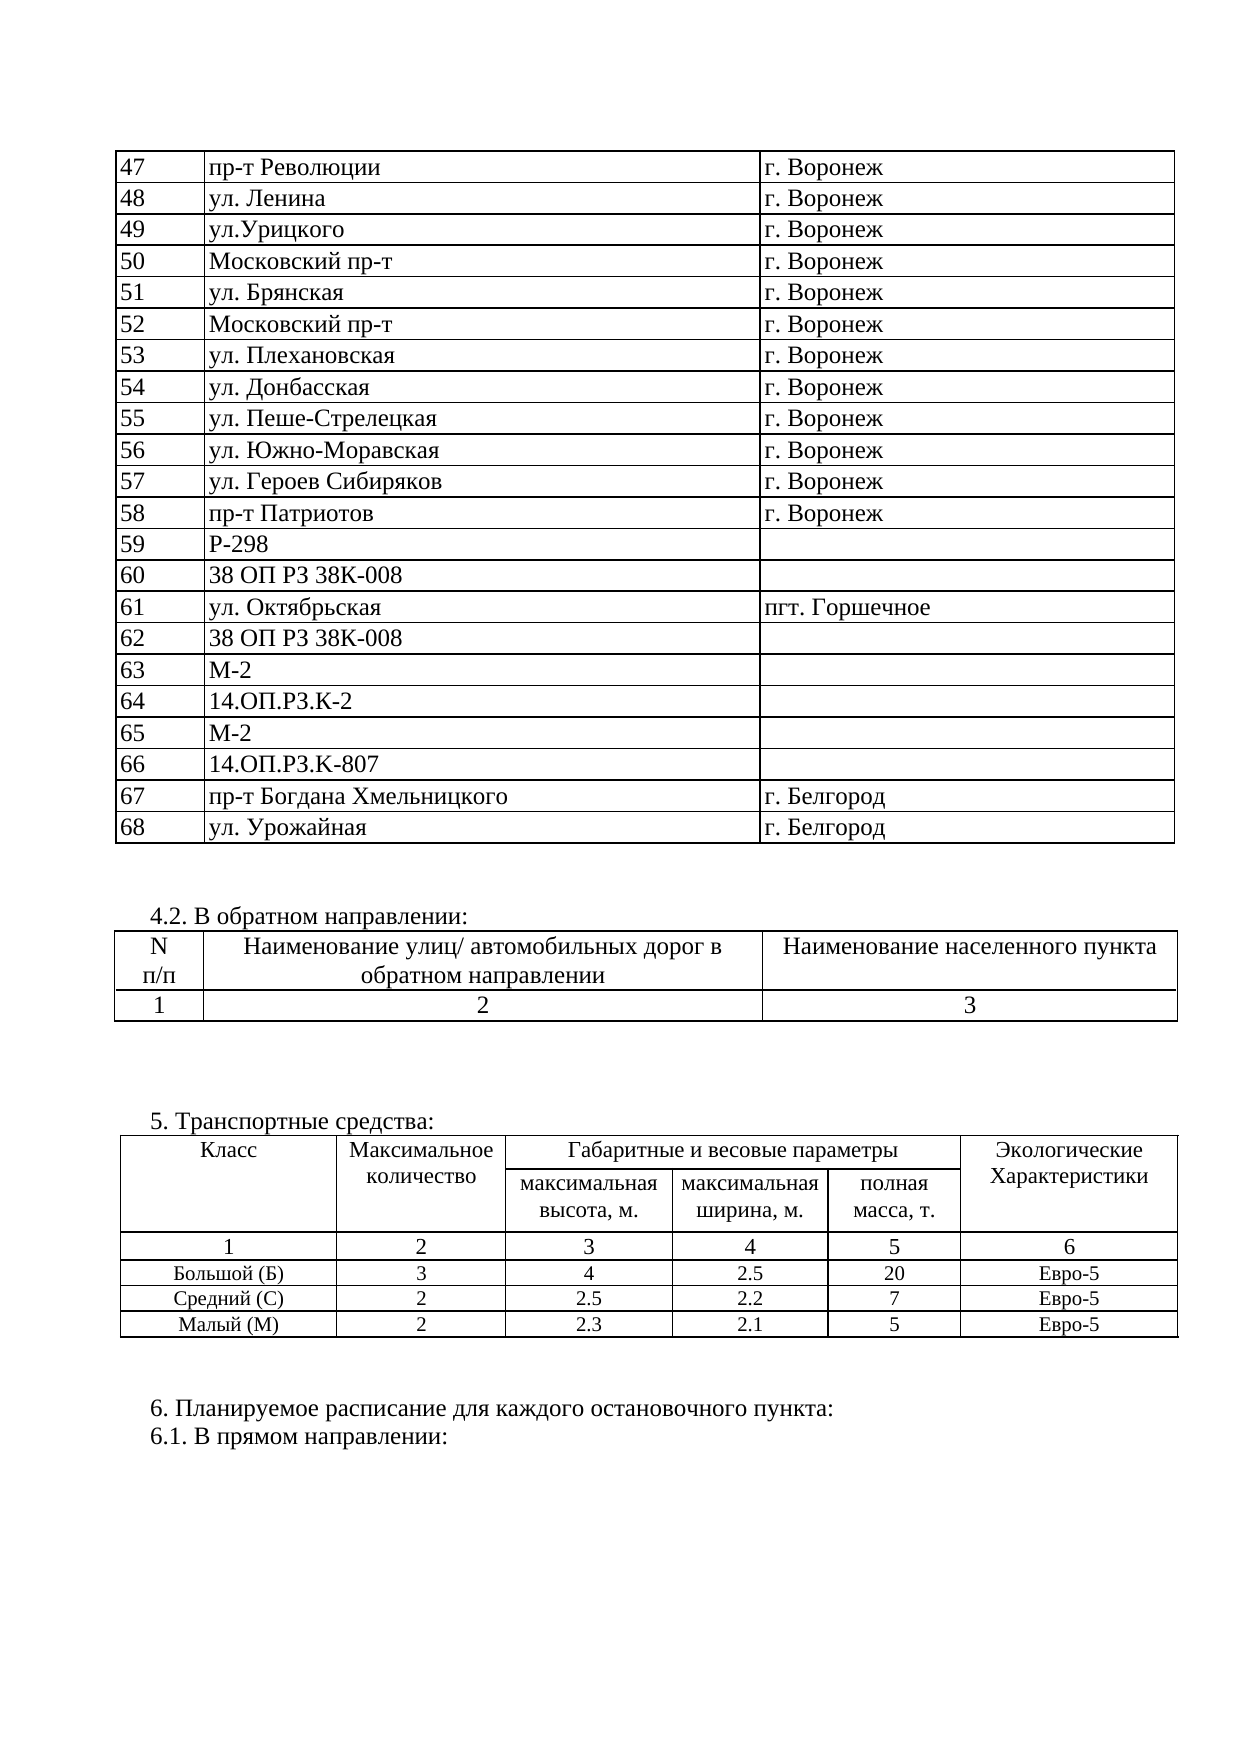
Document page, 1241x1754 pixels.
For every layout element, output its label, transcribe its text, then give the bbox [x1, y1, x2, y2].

table_cell 1 [121, 1233, 336, 1259]
table_cell г. Воронеж [761, 309, 1174, 339]
table_cell г. Воронеж [761, 435, 1174, 464]
table_cell 2 [337, 1286, 505, 1310]
table_cell 3 [337, 1261, 505, 1285]
table_cell Евро-5 [961, 1312, 1177, 1336]
table_cell г. Воронеж [761, 277, 1174, 307]
table_cell 67 [117, 781, 204, 811]
table_cell полная масса, т. [829, 1170, 960, 1231]
table_cell 65 [117, 718, 204, 748]
table_cell 68 [117, 812, 204, 842]
table_header Класс [121, 1136, 336, 1231]
table_cell 2.5 [506, 1286, 672, 1310]
table_header Наименование населенного пункта [763, 932, 1177, 989]
table_header Габаритные и весовые параметры [506, 1136, 960, 1168]
table_cell ул. Октябрьская [205, 592, 759, 622]
table_cell 55 [117, 403, 204, 433]
table_cell 60 [117, 561, 204, 590]
table_cell 2 [204, 991, 762, 1020]
table_cell г. Воронеж [761, 183, 1174, 213]
table_cell 57 [117, 466, 204, 496]
table_cell Московский пр-т [205, 309, 759, 339]
table_cell Р-298 [205, 529, 759, 559]
table_cell 7 [829, 1286, 960, 1310]
table_cell 58 [117, 498, 204, 527]
table_cell г. Воронеж [761, 215, 1174, 244]
table_cell 2 [337, 1312, 505, 1336]
table_cell пр-т Богдана Хмельницкого [205, 781, 759, 811]
table_cell 51 [117, 277, 204, 307]
table_cell г. Воронеж [761, 152, 1174, 181]
table_cell Средний (С) [121, 1286, 336, 1310]
table_cell М-2 [205, 718, 759, 748]
table_cell 5 [829, 1233, 960, 1259]
text 6.1. В прямом направлении: [150, 1421, 1090, 1450]
table_cell ул. Южно-Моравская [205, 435, 759, 464]
table_cell Малый (М) [121, 1312, 336, 1336]
table_cell пр-т Патриотов [205, 498, 759, 527]
table_cell 2 [337, 1233, 505, 1259]
table_cell 2.3 [506, 1312, 672, 1336]
table_cell максимальная ширина, м. [673, 1170, 827, 1231]
table_header Наименование улиц/ автомобильных дорог в обратном направлении [204, 932, 762, 989]
table_cell 3 [763, 989, 1177, 1020]
table_cell Большой (Б) [121, 1261, 336, 1285]
table_cell 49 [117, 215, 204, 244]
table_cell ул. Героев Сибиряков [205, 466, 759, 496]
table_cell 63 [117, 655, 204, 685]
table_cell 61 [117, 592, 204, 622]
table_cell 38 ОП РЗ 38К-008 [205, 561, 759, 590]
table_cell 4 [506, 1261, 672, 1285]
table_cell [761, 718, 1174, 748]
table_cell 2.2 [673, 1286, 827, 1310]
table_cell 2.1 [673, 1312, 827, 1336]
text 4.2. В обратном направлении: [150, 901, 1090, 930]
table_cell 14.ОП.РЗ.К-2 [205, 686, 759, 716]
table_cell максимальная высота, м. [506, 1170, 672, 1231]
table_cell 66 [117, 749, 204, 779]
table_cell пр-т Революции [205, 152, 759, 181]
table_cell ул. Ленина [205, 183, 759, 213]
table_cell [761, 655, 1174, 685]
table_header Максимальное количество [337, 1136, 505, 1231]
table_cell ул. Донбасская [205, 372, 759, 402]
table_cell г. Воронеж [761, 466, 1174, 496]
table_cell 5 [829, 1312, 960, 1336]
table_cell ул. Пеше-Стрелецкая [205, 403, 759, 433]
table_cell 2.5 [673, 1261, 827, 1285]
table_cell г. Воронеж [761, 246, 1174, 276]
table_cell 38 ОП РЗ 38К-008 [205, 623, 759, 653]
table_cell ул. Плехановская [205, 340, 759, 370]
table_cell г. Воронеж [761, 498, 1174, 527]
text 5. Транспортные средства: [150, 1106, 1090, 1134]
table_cell 3 [506, 1233, 672, 1259]
table_cell 50 [117, 246, 204, 276]
table_cell г. Белгород [761, 781, 1174, 811]
table_cell ул. Урожайная [205, 812, 759, 842]
table_cell 59 [117, 529, 204, 559]
table_cell г. Воронеж [761, 340, 1174, 370]
table_cell Московский пр-т [205, 246, 759, 276]
table_cell 54 [117, 372, 204, 402]
table_cell [761, 686, 1174, 716]
table_cell 48 [117, 183, 204, 213]
table_cell [761, 529, 1174, 559]
table_cell 53 [117, 340, 204, 370]
table_cell пгт. Горшечное [761, 592, 1174, 622]
table_cell г. Воронеж [761, 372, 1174, 402]
table_cell 1 [115, 990, 203, 1020]
table_cell ул. Брянская [205, 277, 759, 307]
table_cell [761, 623, 1174, 653]
table_cell М-2 [205, 655, 759, 685]
table_cell 4 [673, 1233, 827, 1259]
table_cell Евро-5 [961, 1261, 1177, 1285]
table_cell 64 [117, 686, 204, 716]
table_cell 52 [117, 309, 204, 339]
table_cell 20 [829, 1261, 960, 1285]
table_cell г. Белгород [761, 812, 1174, 842]
table_cell г. Воронеж [761, 403, 1174, 433]
text 6. Планируемое расписание для каждого остановочного пункта: [150, 1393, 1090, 1421]
table_cell 47 [117, 152, 204, 181]
table_cell 62 [117, 623, 204, 653]
table_cell Евро-5 [961, 1286, 1177, 1310]
table_header N п/п [115, 932, 203, 989]
table_header Экологические Характеристики [961, 1136, 1177, 1231]
table_cell [761, 749, 1174, 779]
table_cell 56 [117, 435, 204, 464]
table_cell [761, 561, 1174, 590]
table_cell ул.Урицкого [205, 215, 759, 244]
table_cell 14.ОП.РЗ.K-807 [205, 749, 759, 779]
table_cell 6 [961, 1233, 1177, 1259]
